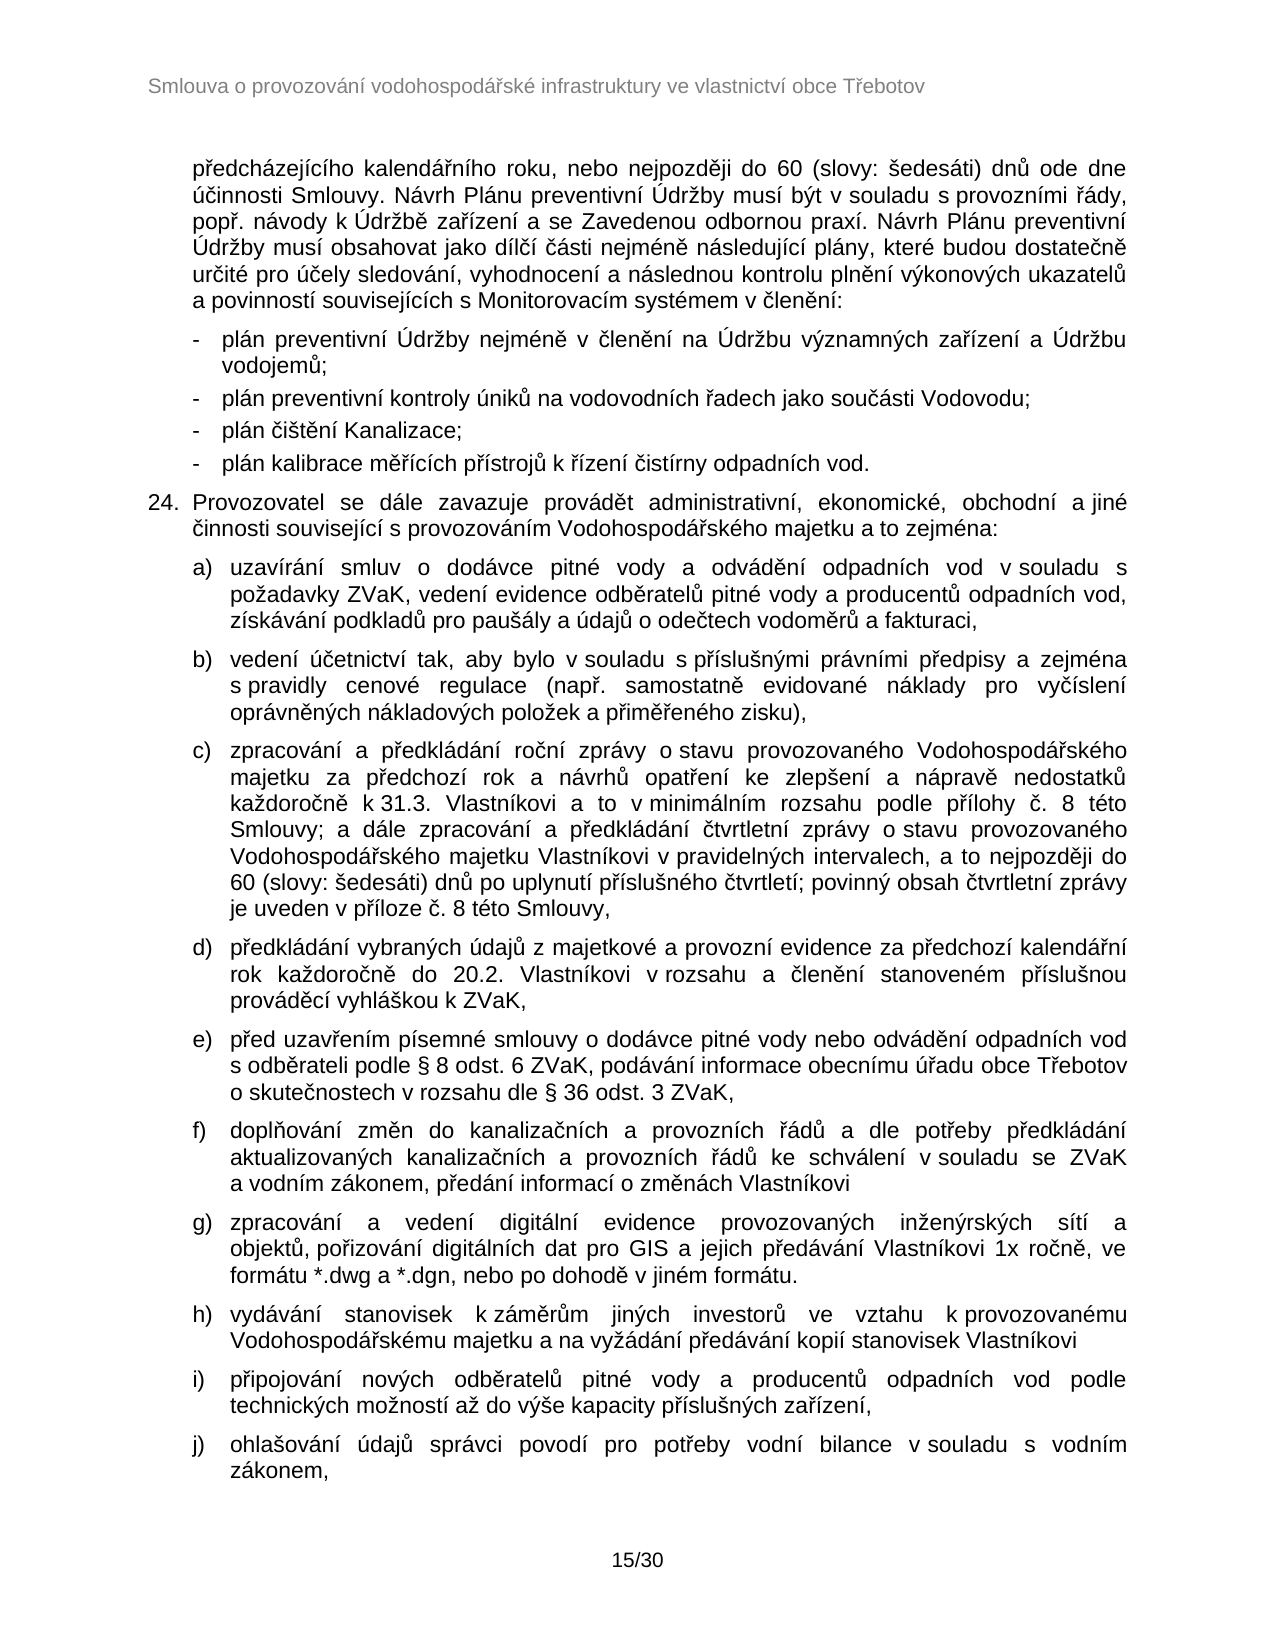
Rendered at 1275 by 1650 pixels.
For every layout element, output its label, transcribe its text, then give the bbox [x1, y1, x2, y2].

list plán čištění Kanalizace; [192, 417, 1127, 444]
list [148, 155, 1127, 313]
list připojování nových odběratelů pitné vody a producentů odpadních vod podle technických možností až do výše kapacity příslušných zařízení, [192, 1366, 1127, 1418]
list vedení účetnictví tak, aby bylo v souladu s příslušnými právními předpisy a zejména s pravidly cenové regulace (např. samostatně evidované náklady pro vyčíslení oprávněných nákladových položek a přiměřeného zisku), [192, 646, 1127, 725]
list zpracování a vedení digitální evidence provozovaných inženýrských sítí a objektů, pořizování digitálních dat pro GIS a jejich předávání Vlastníkovi 1x ročně, ve formátu *.dwg a *.dgn, nebo po dohodě v jiném formátu. [192, 1209, 1127, 1288]
list plán preventivní Údržby nejméně v členění na Údržbu významných zařízení a Údržbu vodojemů; [192, 326, 1127, 379]
list plán preventivní kontroly úniků na vodovodních řadech jako součásti Vodovodu; [192, 385, 1127, 411]
list plán kalibrace měřících přístrojů k řízení čistírny odpadních vod. [192, 450, 1127, 476]
list zpracování a předkládání roční zprávy o stavu provozovaného Vodohospodářského majetku za předchozí rok a návrhů opatření ke zlepšení a nápravě nedostatků každoročně k 31.3. Vlastníkovi a to v minimálním rozsahu podle přílohy č. 8 této Smlouvy; a dále zpracování a předkládání čtvrtletní zprávy o stavu provozovaného Vodohospodářského majetku Vlastníkovi v pravidelných intervalech, a to nejpozději do 60 (slovy: šedesáti) dnů po uplynutí příslušného čtvrtletí; povinný obsah čtvrtletní zprávy je uveden v příloze č. 8 této Smlouvy, [192, 737, 1127, 922]
list předkládání vybraných údajů z majetkové a provozní evidence za předchozí kalendářní rok každoročně do 20.2. Vlastníkovi v rozsahu a členění stanoveném příslušnou prováděcí vyhláškou k ZVaK, [192, 934, 1127, 1013]
list doplňování změn do kanalizačních a provozních řádů a dle potřeby předkládání aktualizovaných kanalizačních a provozních řádů ke schválení v souladu se ZVaK a vodním zákonem, předání informací o změnách Vlastníkovi [192, 1117, 1127, 1196]
list vydávání stanovisek k záměrům jiných investorů ve vztahu k provozovanému Vodohospodářskému majetku a na vyžádání předávání kopií stanovisek Vlastníkovi [192, 1301, 1127, 1353]
list uzavírání smluv o dodávce pitné vody a odvádění odpadních vod v souladu s požadavky ZVaK, vedení evidence odběratelů pitné vody a producentů odpadních vod, získávání podkladů pro paušály a údajů o odečtech vodoměrů a fakturaci, [192, 554, 1127, 633]
list ohlašování údajů správci povodí pro potřeby vodní bilance v souladu s vodním zákonem, [192, 1431, 1127, 1484]
list před uzavřením písemné smlouvy o dodávce pitné vody nebo odvádění odpadních vod s odběrateli podle § 8 odst. 6 ZVaK, podávání informace obecnímu úřadu obce Třebotov o skutečnostech v rozsahu dle § 36 odst. 3 ZVaK, [192, 1026, 1127, 1105]
list Provozovatel se dále zavazuje provádět administrativní, ekonomické, obchodní a jiné činnosti související s provozováním Vodohospodářského majetku a to zejména: [148, 489, 1127, 542]
